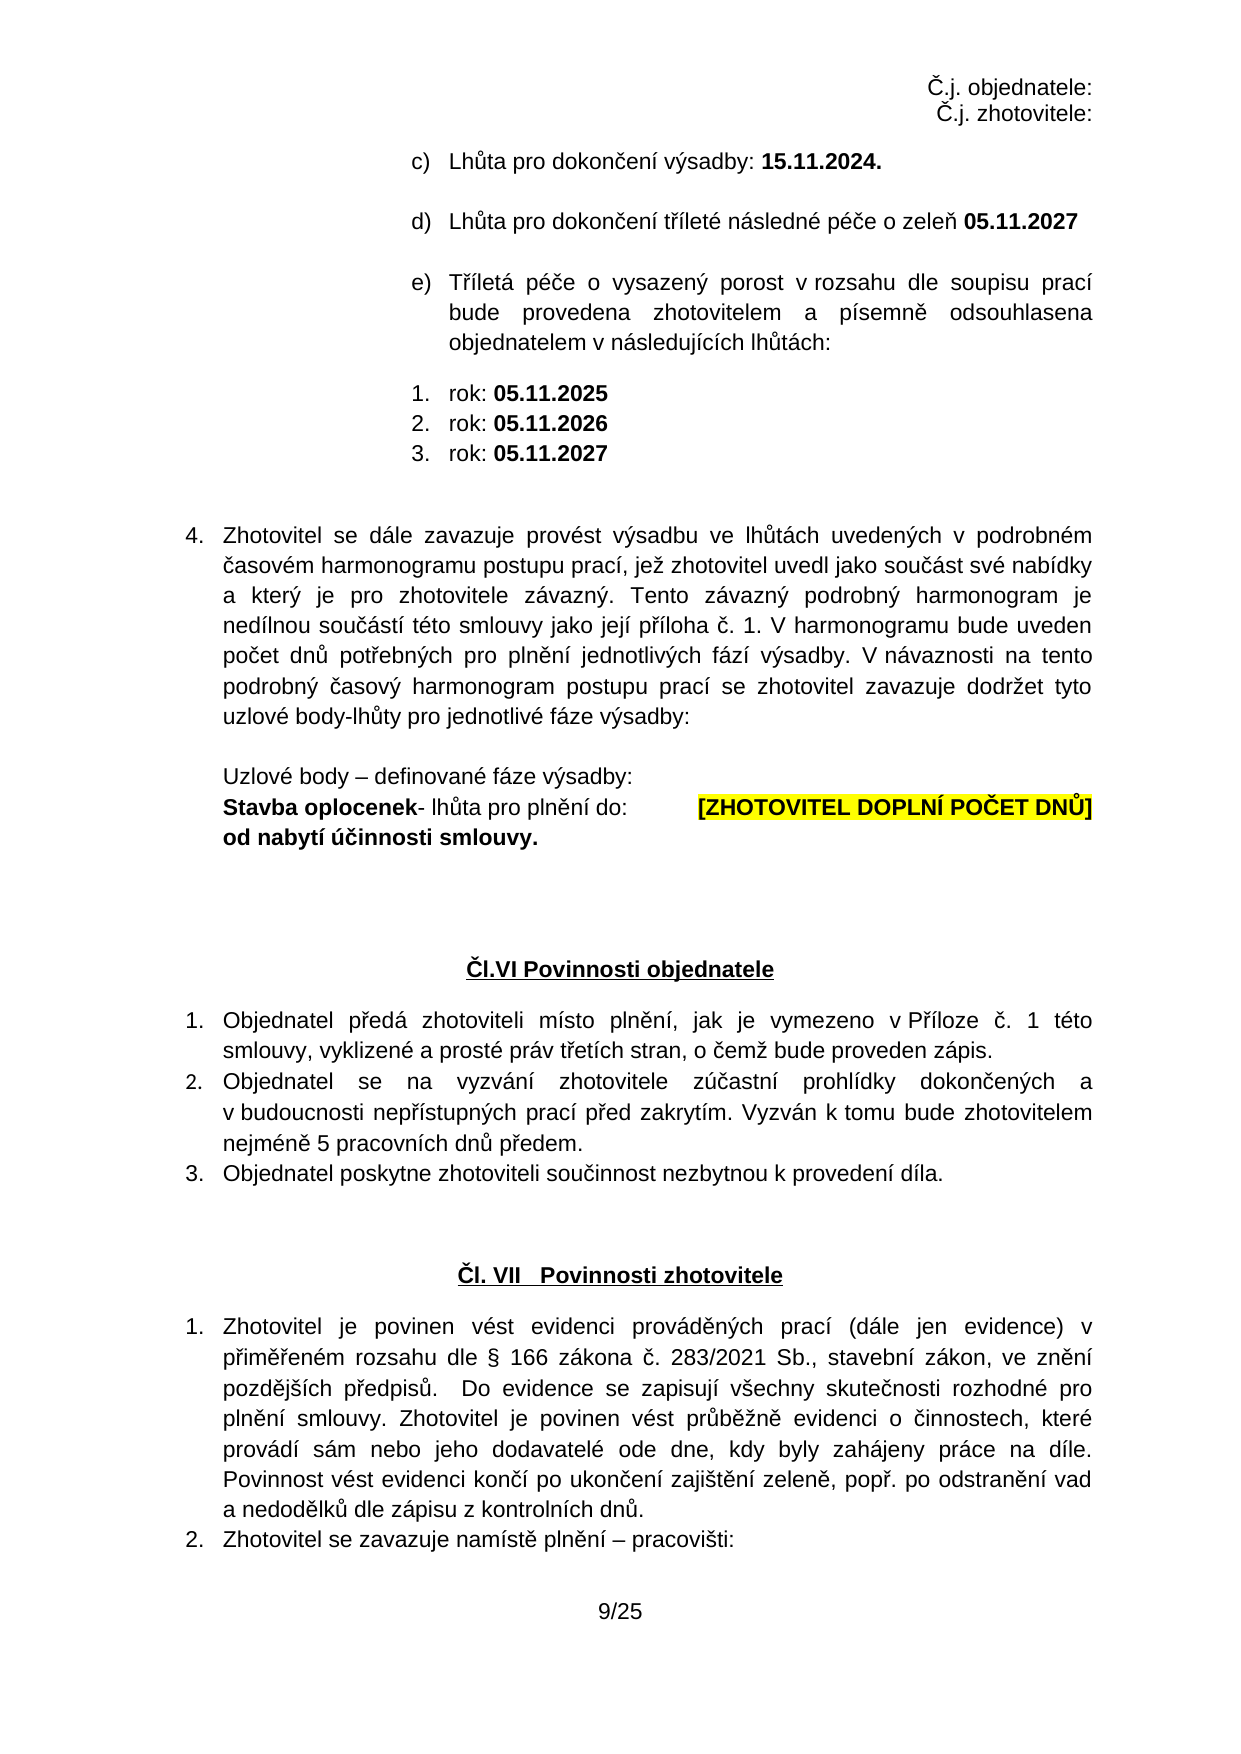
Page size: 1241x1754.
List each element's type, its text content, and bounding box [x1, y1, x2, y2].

text Čl.VI Povinnosti objednatele [148, 956, 1093, 982]
list Zhotovitel se dále zavazuje provést výsadbu ve lhůtách uvedených v podrobném časovém harmonogramu postupu prací, jež zhotovitel uvedl jako součást své nabídky a který je pro zhotovitele závazný. Tento závazný podrobný harmonogram je nedílnou součástí této smlouvy jako její příloha č. 1. V harmonogramu bude uveden počet dnů potřebných pro plnění jednotlivých fází výsadby. V návaznosti na tento podrobný časový harmonogram postupu prací se zhotovitel zavazuje dodržet tyto uzlové body-lhůty pro jednotlivé fáze výsadby: [185, 522, 1093, 729]
list rok: 05.11.2027 [411, 440, 1093, 467]
list rok: 05.11.2025 [411, 380, 1093, 406]
list Lhůta pro dokončení tříleté následné péče o zeleň 05.11.2027 [411, 208, 1093, 234]
text Stavba oplocenek- lhůta pro plnění do: [ZHOTOVITEL DOPLNÍ POČET DNŮ] od nabytí účinnosti smlouvy. [223, 793, 1093, 850]
list Zhotovitel je povinen vést evidenci prováděných prací (dále jen evidence) v přiměřeném rozsahu dle § 166 zákona č. 283/2021 Sb., stavební zákon, ve znění pozdějších předpisů. Do evidence se zapisují všechny skutečnosti rozhodné pro plnění smlouvy. Zhotovitel je povinen vést průběžně evidenci o činnostech, které provádí sám nebo jeho dodavatelé ode dne, kdy byly zahájeny práce na díle. Povinnost vést evidenci končí po ukončení zajištění zeleně, popř. po odstranění vad a nedodělků dle zápisu z kontrolních dnů. [185, 1313, 1093, 1522]
list Zhotovitel se zavazuje namístě plnění – pracovišti: [185, 1526, 1093, 1553]
text Čl. VII Povinnosti zhotovitele [148, 1262, 1093, 1288]
list Lhůta pro dokončení výsadby: 15.11.2024. [411, 148, 1093, 174]
list Objednatel poskytne zhotoviteli součinnost nezbytnou k provedení díla. [185, 1160, 1093, 1186]
list rok: 05.11.2026 [411, 410, 1093, 436]
list Objednatel předá zhotoviteli místo plnění, jak je vymezeno v Příloze č. 1 této smlouvy, vyklizené a prosté práv třetích stran, o čemž bude proveden zápis. [185, 1007, 1093, 1063]
text Uzlové body – definované fáze výsadby: [223, 763, 1093, 789]
list Objednatel se na vyzvání zhotovitele zúčastní prohlídky dokončených a v budoucnosti nepřístupných prací před zakrytím. Vyzván k tomu bude zhotovitelem nejméně 5 pracovních dnů předem. [185, 1067, 1093, 1156]
list Tříletá péče o vysazený porost v rozsahu dle soupisu prací bude provedena zhotovitelem a písemně odsouhlasena objednatelem v následujících lhůtách: [411, 268, 1093, 355]
